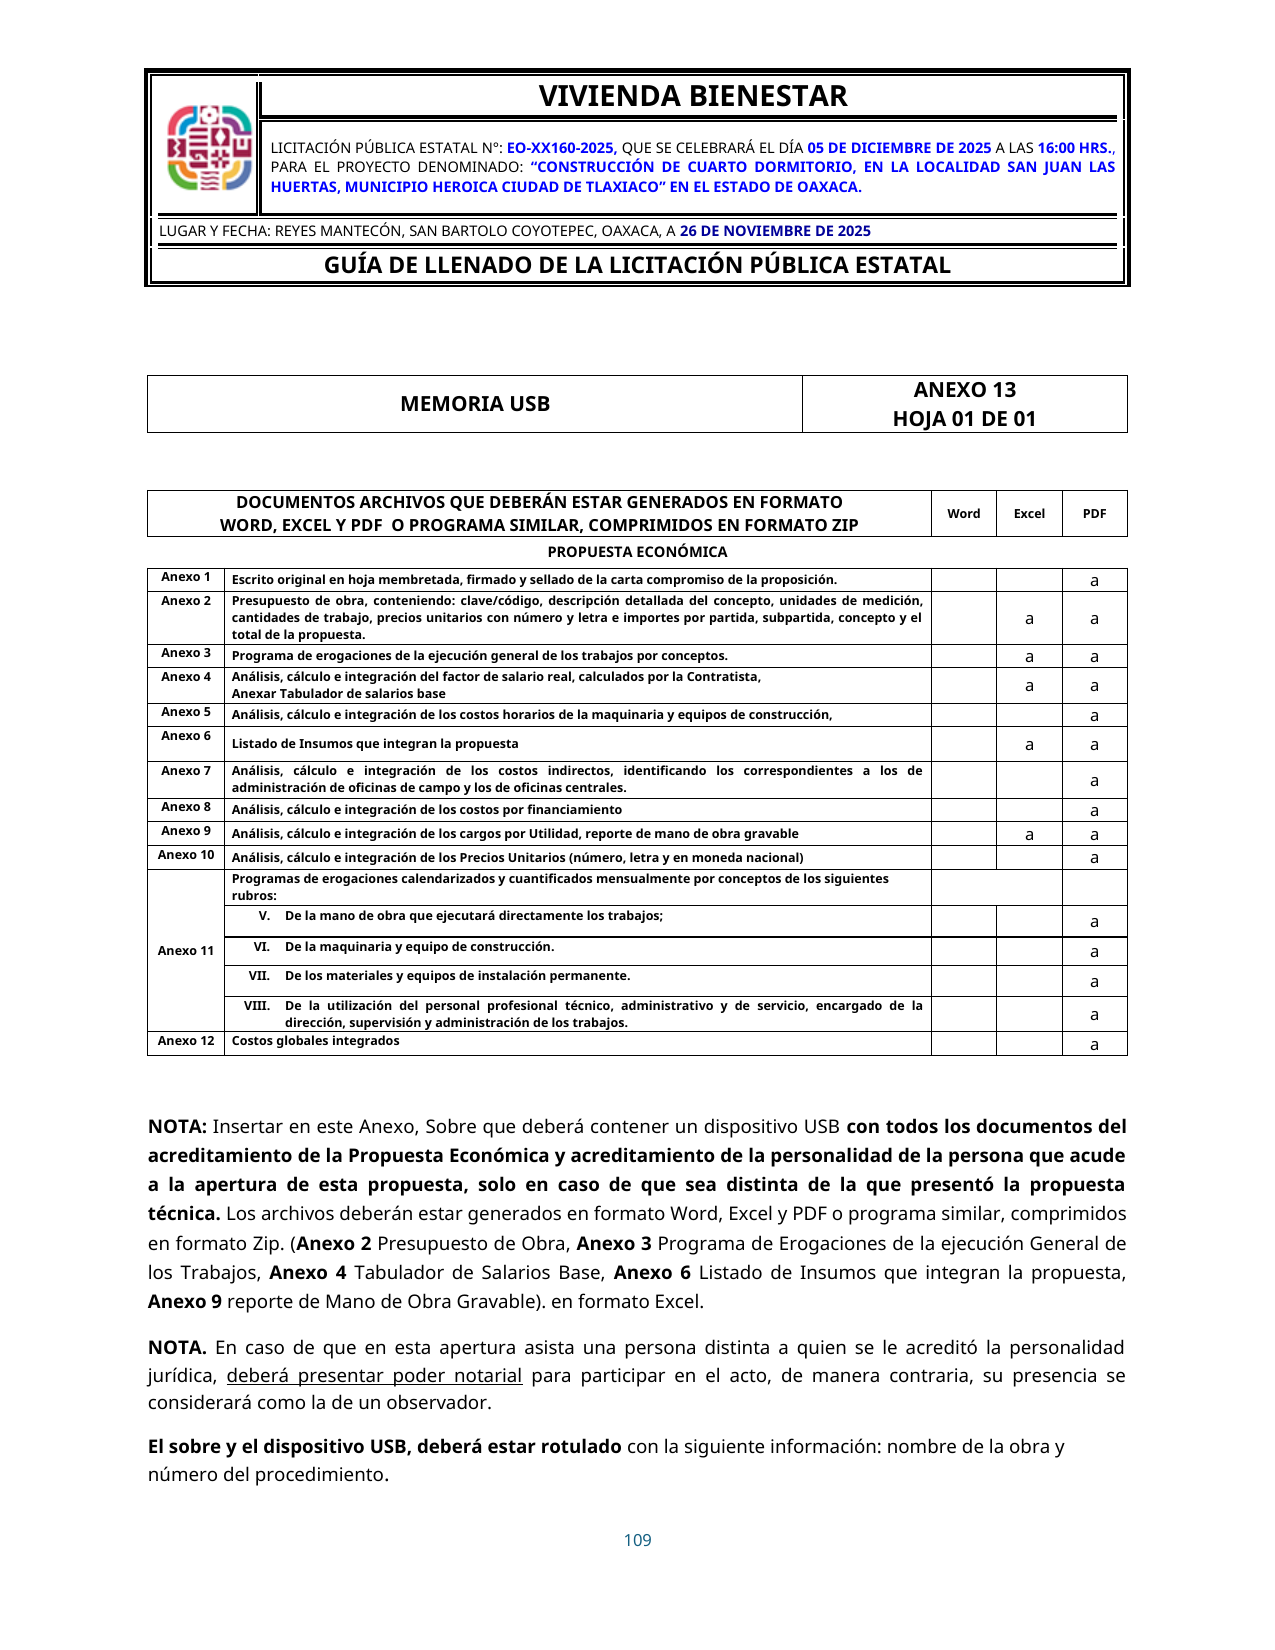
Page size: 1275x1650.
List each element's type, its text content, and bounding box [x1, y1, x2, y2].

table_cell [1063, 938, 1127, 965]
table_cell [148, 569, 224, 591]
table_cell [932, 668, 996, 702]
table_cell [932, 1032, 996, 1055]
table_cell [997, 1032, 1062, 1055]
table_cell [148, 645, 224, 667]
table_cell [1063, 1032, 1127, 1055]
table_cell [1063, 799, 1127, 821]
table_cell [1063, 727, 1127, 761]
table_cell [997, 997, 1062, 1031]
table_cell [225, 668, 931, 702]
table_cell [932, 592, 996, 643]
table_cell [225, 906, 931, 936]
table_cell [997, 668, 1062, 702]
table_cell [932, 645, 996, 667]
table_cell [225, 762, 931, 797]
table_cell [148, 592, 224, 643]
picture [258, 97, 263, 196]
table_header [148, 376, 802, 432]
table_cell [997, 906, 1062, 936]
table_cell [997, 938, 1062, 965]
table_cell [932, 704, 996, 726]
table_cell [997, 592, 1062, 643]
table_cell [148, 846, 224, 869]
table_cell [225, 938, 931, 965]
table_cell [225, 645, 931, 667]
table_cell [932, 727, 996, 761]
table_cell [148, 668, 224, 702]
text NOTA. En caso de que en esta apertura asista una persona distinta a quien se le acreditó la personalidad jurídica, deberá presentar poder notarial para participar en el acto, de manera contraria, su presencia se considerará como la de un observador. [148, 1334, 1127, 1415]
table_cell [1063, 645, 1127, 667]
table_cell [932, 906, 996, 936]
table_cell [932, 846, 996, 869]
picture [156, 97, 256, 196]
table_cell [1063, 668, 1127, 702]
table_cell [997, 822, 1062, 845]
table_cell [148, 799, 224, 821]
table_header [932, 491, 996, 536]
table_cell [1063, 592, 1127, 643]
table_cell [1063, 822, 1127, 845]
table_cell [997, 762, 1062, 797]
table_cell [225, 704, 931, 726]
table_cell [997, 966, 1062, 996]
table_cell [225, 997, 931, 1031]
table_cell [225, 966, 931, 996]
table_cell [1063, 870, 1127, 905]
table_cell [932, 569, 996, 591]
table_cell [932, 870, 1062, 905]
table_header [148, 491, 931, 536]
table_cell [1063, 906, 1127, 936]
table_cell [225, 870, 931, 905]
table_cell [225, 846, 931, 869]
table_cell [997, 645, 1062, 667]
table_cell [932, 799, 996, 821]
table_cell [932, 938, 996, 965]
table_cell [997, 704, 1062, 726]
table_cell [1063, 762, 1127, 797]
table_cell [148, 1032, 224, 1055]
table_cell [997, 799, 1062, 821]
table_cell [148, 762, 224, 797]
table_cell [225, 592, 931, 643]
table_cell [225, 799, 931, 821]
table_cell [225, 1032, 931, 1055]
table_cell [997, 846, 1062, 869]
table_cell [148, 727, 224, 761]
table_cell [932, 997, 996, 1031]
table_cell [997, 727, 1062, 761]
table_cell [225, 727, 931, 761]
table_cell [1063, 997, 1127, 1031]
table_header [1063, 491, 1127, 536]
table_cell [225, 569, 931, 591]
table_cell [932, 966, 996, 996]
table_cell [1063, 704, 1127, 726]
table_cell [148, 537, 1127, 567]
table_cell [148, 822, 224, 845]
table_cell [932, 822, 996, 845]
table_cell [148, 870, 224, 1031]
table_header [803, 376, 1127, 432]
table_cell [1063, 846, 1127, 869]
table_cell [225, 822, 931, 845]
text El sobre y el dispositivo USB, deberá estar rotulado con la siguiente información: nombre de la obra y número del procedimiento. [148, 1434, 1127, 1488]
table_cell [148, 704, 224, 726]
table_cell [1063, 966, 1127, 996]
text NOTA: Insertar en este Anexo, Sobre que deberá contener un dispositivo USB con todos los documentos del acreditamiento de la Propuesta Económica y acreditamiento de la personalidad de la persona que acude a la apertura de esta propuesta, solo en caso de que sea distinta de la que presentó la propuesta técnica. Los archivos deberán estar generados en formato Word, Excel y PDF o programa similar, comprimidos en formato Zip. (Anexo 2 Presupuesto de Obra, Anexo 3 Programa de Erogaciones de la ejecución General de los Trabajos, Anexo 4 Tabulador de Salarios Base, Anexo 6 Listado de Insumos que integran la propuesta, Anexo 9 reporte de Mano de Obra Gravable). en formato Excel. [148, 1113, 1127, 1314]
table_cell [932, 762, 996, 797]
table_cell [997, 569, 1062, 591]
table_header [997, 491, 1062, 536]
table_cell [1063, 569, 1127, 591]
